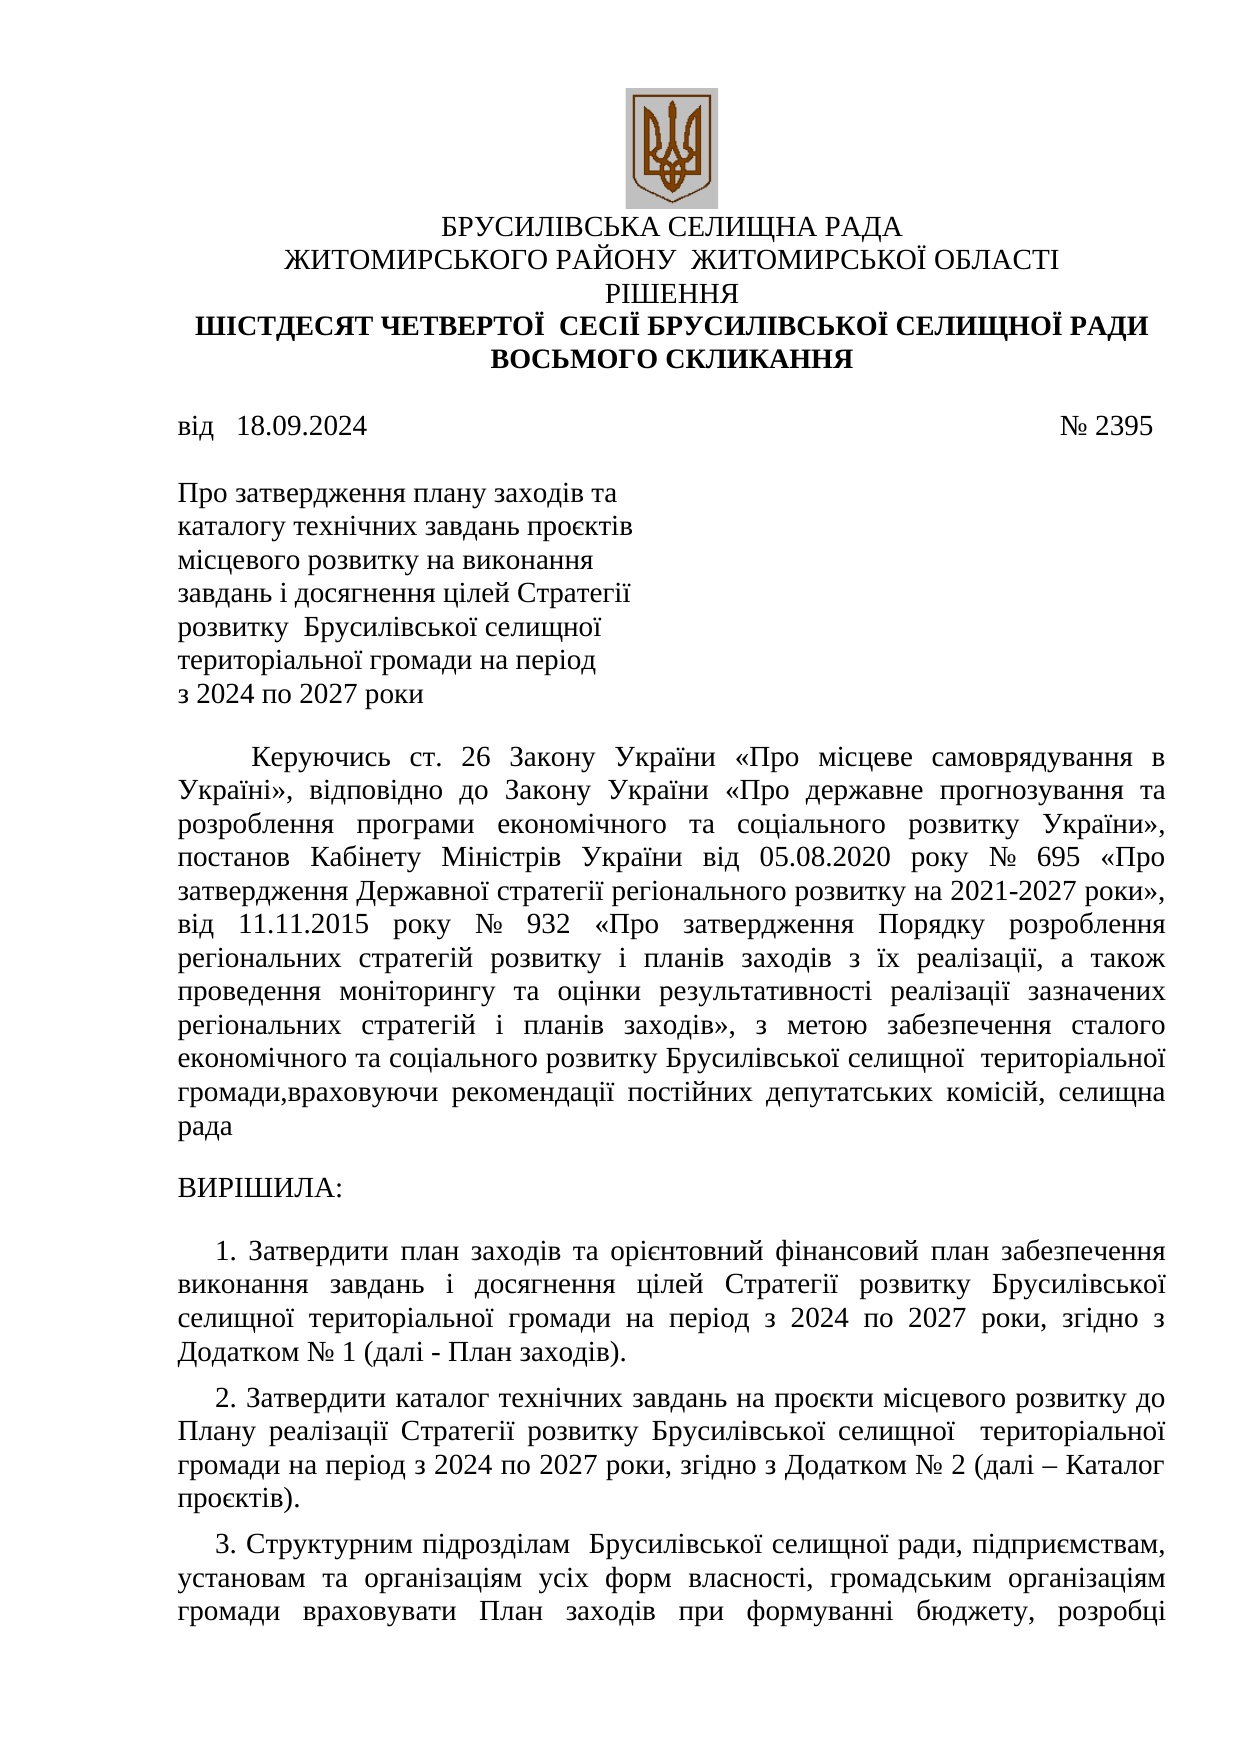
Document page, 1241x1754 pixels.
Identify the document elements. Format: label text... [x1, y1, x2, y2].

text ШІСТДЕСЯТ ЧЕТВЕРТОЇ СЕСІЇ БРУСИЛІВСЬКОЇ СЕЛИЩНОЇ РАДИ [177, 309, 1167, 342]
text РІШЕННЯ [177, 276, 1167, 309]
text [177, 1526, 1167, 1627]
text БРУСИЛІВСЬКА СЕЛИЩНА РАДА [177, 209, 1167, 242]
text територіальної громади на період [177, 642, 1167, 676]
text від 18.09.2024 № 2395 [177, 408, 1167, 441]
text місцевого розвитку на виконання [177, 542, 1167, 575]
text ВОСЬМОГО СКЛИКАННЯ [177, 342, 1167, 374]
text ЖИТОМИРСЬКОГО РАЙОНУ ЖИТОМИРСЬКОЇ ОБЛАСТІ [177, 242, 1167, 276]
text 1. Затвердити план заходів та орієнтовний фінансовий план забезпечення виконання завдань і досягнення цілей Стратегії розвитку Брусилівської селищної територіальної громади на період з 2024 по 2027 роки, згідно з Додатком № 1 (далі - План заходів). [177, 1233, 1167, 1367]
text завдань і досягнення цілей Стратегії [177, 575, 1167, 609]
text Про затвердження плану заходів та каталогу технічних завдань проєктів [177, 475, 1167, 542]
text 2. Затвердити каталог технічних завдань на проєкти місцевого розвитку до Плану реалізації Стратегії розвитку Брусилівської селищної територіальної громади на період з 2024 по 2027 роки, згідно з Додатком № 2 (далі – Каталог проєктів). [177, 1380, 1167, 1514]
text Керуючись ст. 26 Закону України «Про місцеве самоврядування в Україні», відповідно до Закону України «Про державне прогнозування та розроблення програми економічного та соціального розвитку України», постанов Кабінету Міністрів України від 05.08.2020 року № 695 «Про затвердження Державної стратегії регіонального розвитку на 2021-2027 роки», від 11.11.2015 року № 932 «Про затвердження Порядку розроблення регіональних стратегій розвитку і планів заходів з їх реалізації, а також проведення моніторингу та оцінки результативності реалізації зазначених регіональних стратегій і планів заходів», з метою забезпечення сталого економічного та соціального розвитку Брусилівської селищної територіальної громади,враховуючи рекомендації постійних депутатських комісій, селищна рада [177, 739, 1167, 1141]
text з 2024 по 2027 роки [177, 676, 1167, 709]
text розвитку Брусилівської селищної [177, 609, 1167, 642]
text ВИРІШИЛА: [177, 1170, 1167, 1204]
picture [625, 88, 719, 209]
